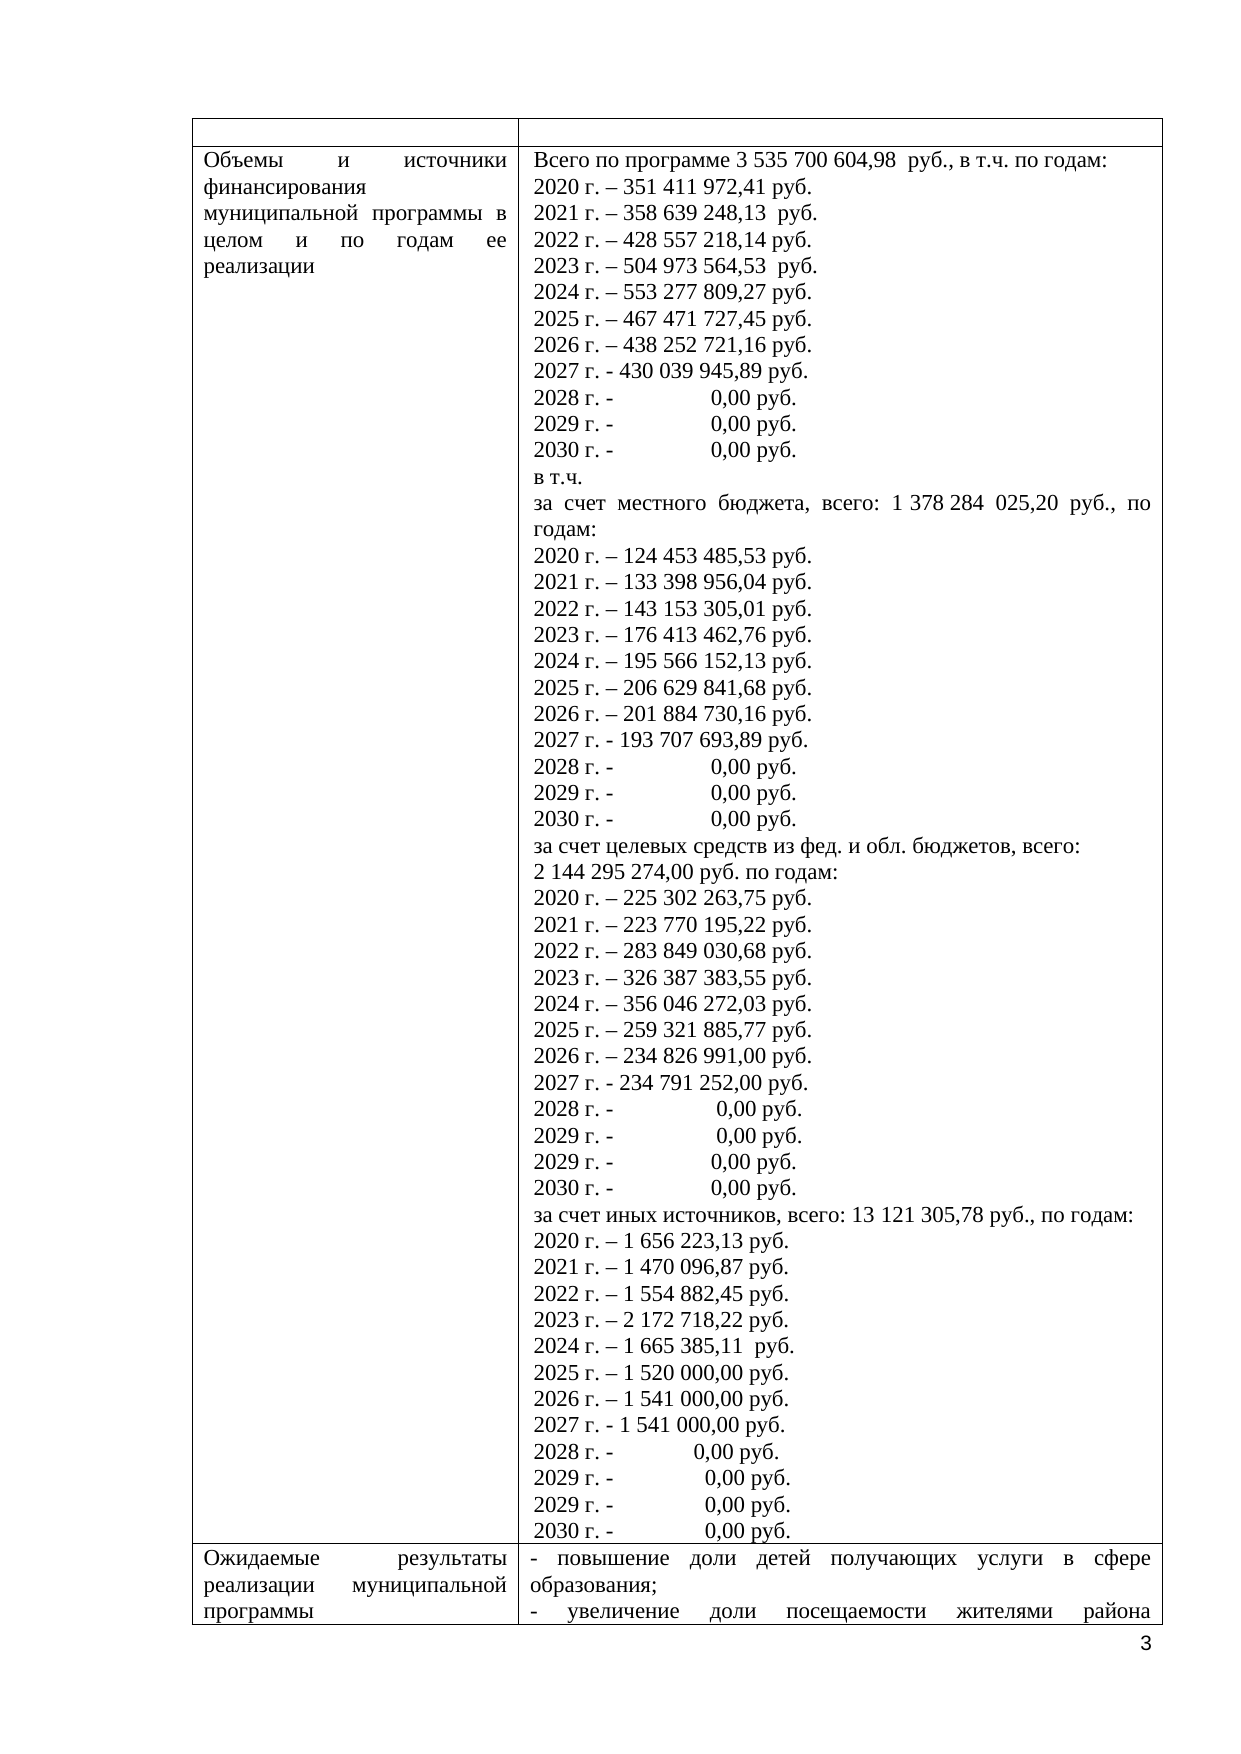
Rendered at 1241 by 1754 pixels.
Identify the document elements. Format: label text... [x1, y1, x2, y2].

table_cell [519, 1544, 1162, 1623]
table_cell Всего по программе 3 535 700 604,98 руб., в т.ч. по годам: . – 351 411 972,41 руб. . – 358 639 248,13 руб. . – 428 557 218,14 руб. . – 504 973 564,53 руб. . – 553 277 809,27 руб. . – 467 471 727,45 руб. . – 438 252 721,16 руб. 2027 г. - 430 039 945,89 руб. 2028 г. - 0,00 руб. 2029 г. - 0,00 руб. 2030 г. - 0,00 руб. в т.ч. за счет местного бюджета, всего: 1 378 284 025,20 руб., по годам: . – 124 453 485,53 руб. . – 133 398 956,04 руб. . – 143 153 305,01 руб. . – 176 413 462,76 руб. . – 195 566 152,13 руб. . – 206 629 841,68 руб. . – 201 884 730,16 руб. 2027 г. - 193 707 693,89 руб. 2028 г. - 0,00 руб. 2029 г. - 0,00 руб. 2030 г. - 0,00 руб. за счет целевых средств из фед. и обл. бюджетов, всего: 2 144 295 274,00 руб. по годам: . – 225 302 263,75 руб. . – 223 770 195,22 руб. . – 283 849 030,68 руб. . – 326 387 383,55 руб. . – 356 046 272,03 руб. . – 259 321 885,77 руб. . – 234 826 991,00 руб. 2027 г. - 234 791 252,00 руб. 2028 г. - 0,00 руб. 2029 г. - 0,00 руб. 2029 г. - 0,00 руб. 2030 г. - 0,00 руб. за счет иных источников, всего: 13 121 305,78 руб., по годам: . – 1 656 223,13 руб. . – 1 470 096,87 руб. . – 1 554 882,45 руб. . – 2 172 718,22 руб. . – 1 665 385,11 руб. . – 1 520 000,00 руб. . – 1 541 000,00 руб. 2027 г. - 1 541 000,00 руб. 2028 г. - 0,00 руб. 2029 г. - 0,00 руб. 2029 г. - 0,00 руб. 2030 г. - 0,00 руб. [519, 147, 1162, 1543]
table_cell Объемы и источники финансирования муниципальной программы в целом и по годам ее реализации [193, 147, 518, 1543]
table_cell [193, 1544, 518, 1623]
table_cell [519, 119, 1162, 146]
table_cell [193, 119, 518, 146]
